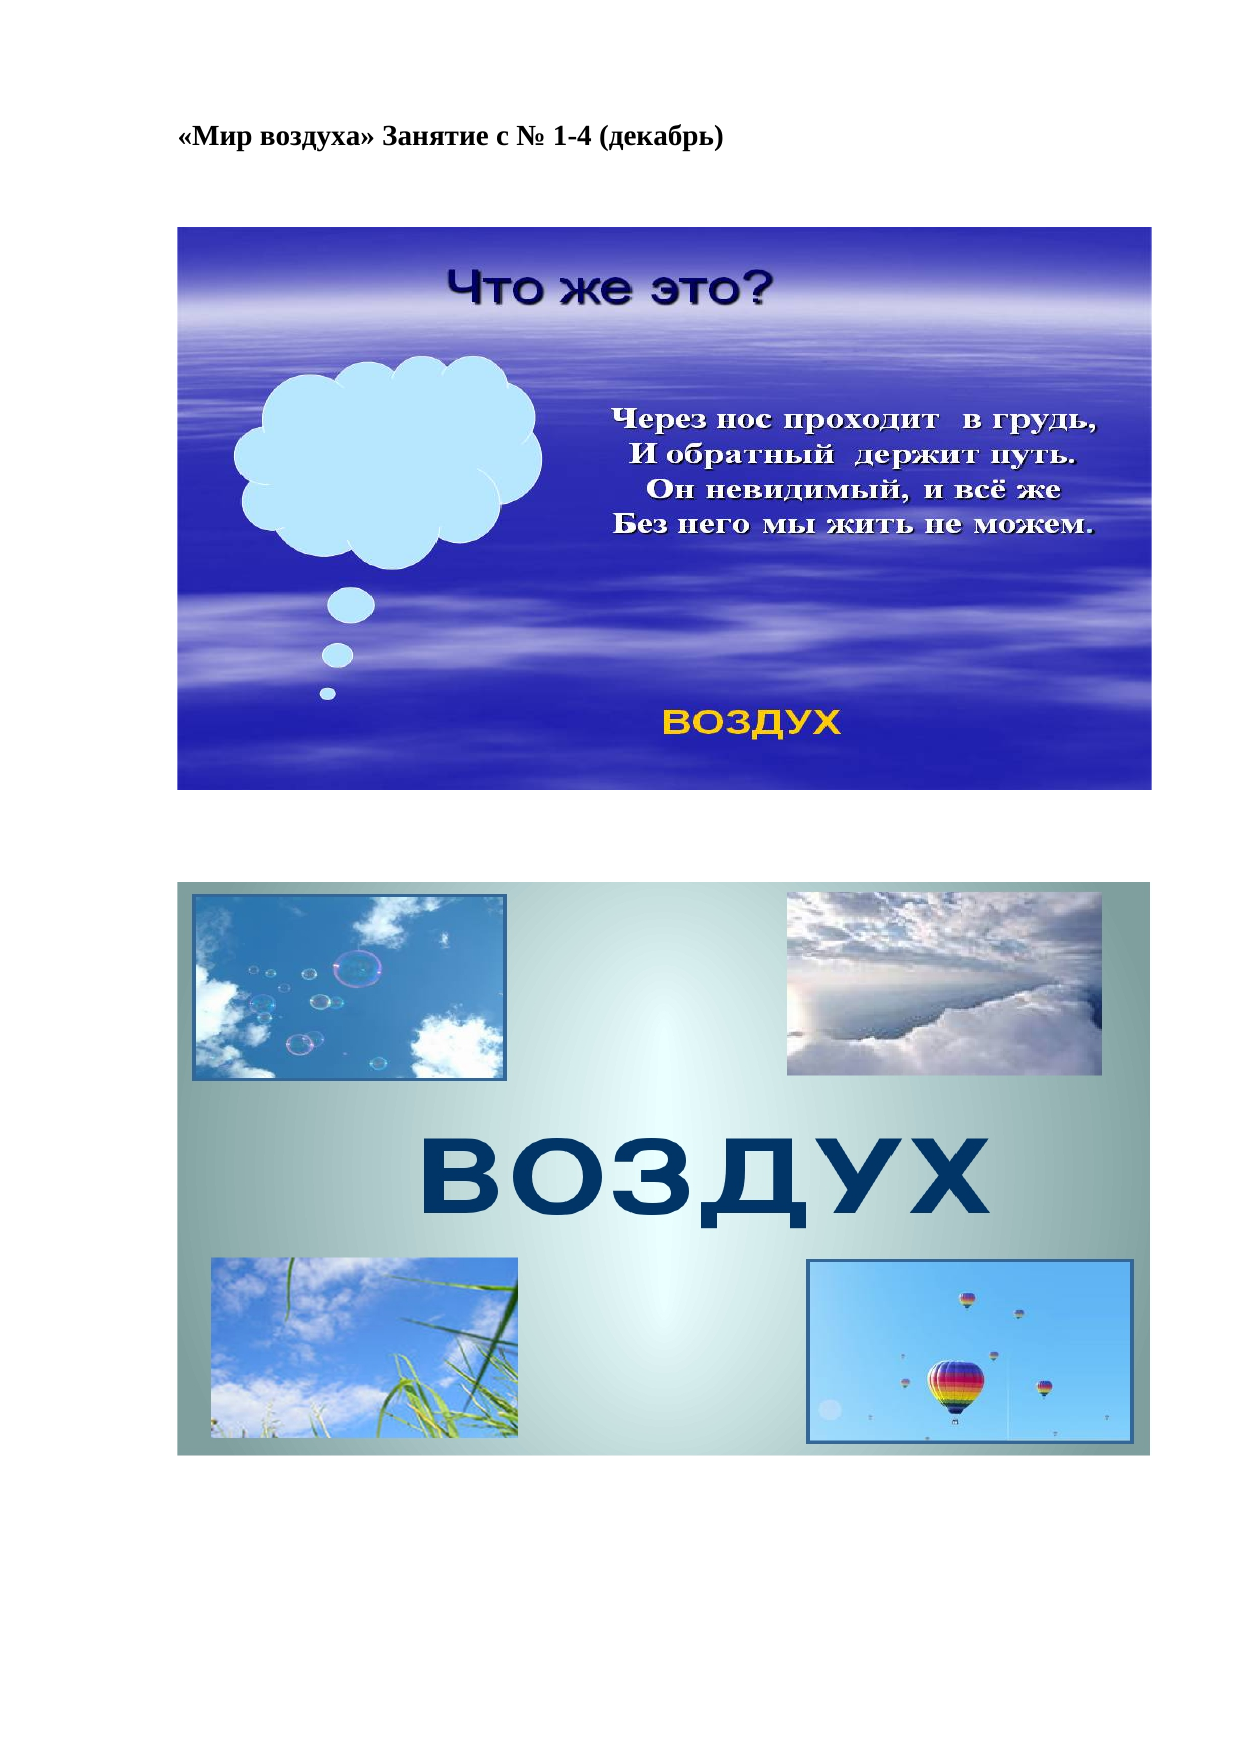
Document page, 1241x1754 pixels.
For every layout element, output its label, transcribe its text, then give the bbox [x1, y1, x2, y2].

picture [177, 227, 1152, 790]
picture [177, 882, 1152, 1456]
text «Мир воздуха» Занятие с № 1-4 (декабрь) [177, 118, 1152, 152]
